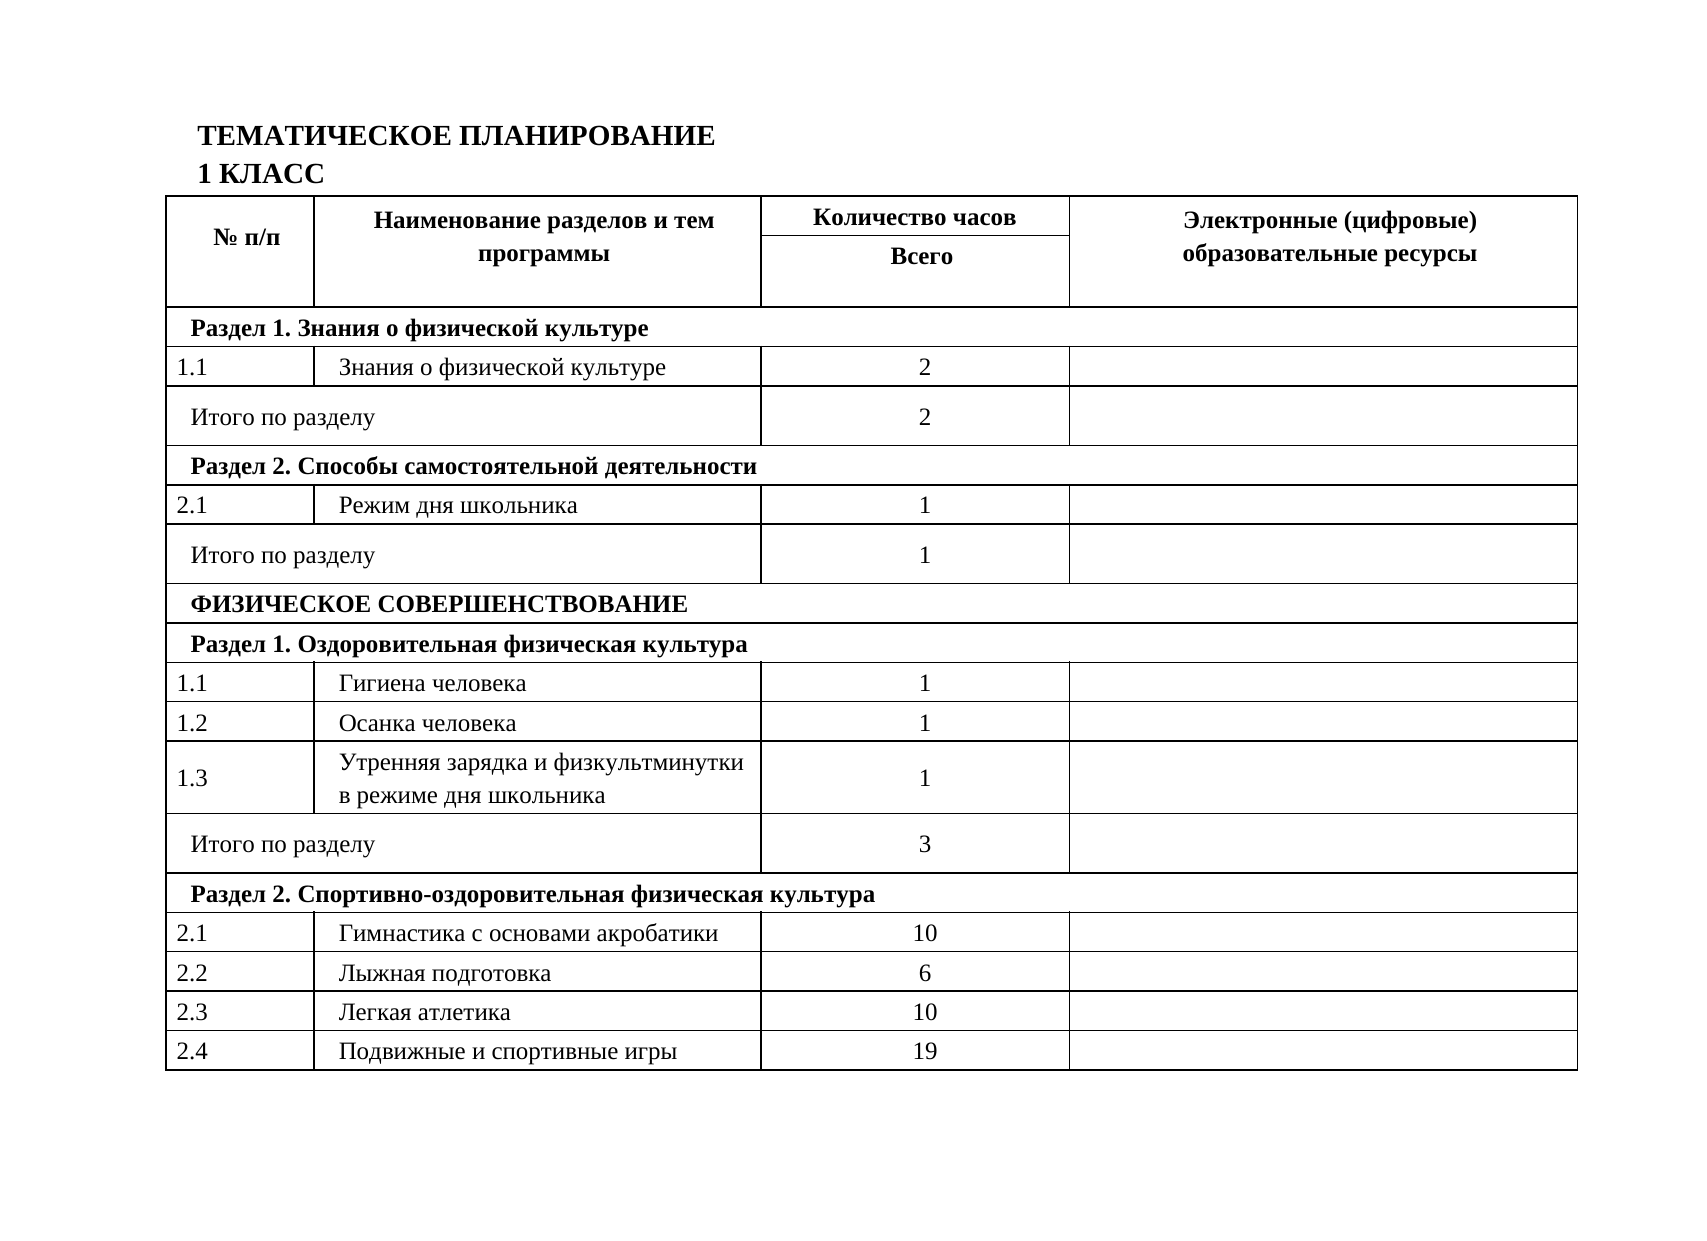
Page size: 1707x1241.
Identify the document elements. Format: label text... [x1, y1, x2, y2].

table_cell 3 [762, 814, 1069, 872]
table_cell 1 [762, 742, 1069, 813]
table_cell 10 [762, 992, 1069, 1029]
table_cell Итого по разделу [167, 814, 760, 872]
table_cell Итого по разделу [167, 387, 760, 444]
table_cell Осанка человека [315, 702, 760, 740]
table_cell 2.1 [167, 486, 313, 523]
text ТЕМАТИЧЕСКОЕ ПЛАНИРОВАНИЕ [190, 118, 1618, 152]
table_cell Раздел 1. Знания о физической культуре [167, 308, 1577, 346]
table_cell Лыжная подготовка [315, 952, 760, 990]
table_cell [1070, 992, 1577, 1029]
table_cell [1070, 486, 1577, 523]
table_cell [1070, 347, 1577, 385]
table_cell [1070, 1031, 1577, 1069]
table_cell 2.2 [167, 952, 313, 990]
table_cell [1070, 663, 1577, 701]
table_cell [1070, 742, 1577, 813]
table_cell 19 [762, 1031, 1069, 1069]
table_cell 1.2 [167, 702, 313, 740]
table_cell Утренняя зарядка и физкультминутки в режиме дня школьника [315, 742, 760, 813]
text 1 КЛАСС [190, 157, 1618, 190]
table_cell 1 [762, 663, 1069, 701]
table_cell 2.3 [167, 992, 313, 1029]
table_cell Раздел 2. Спортивно-оздоровительная физическая культура [167, 874, 1577, 911]
table_cell 1.1 [167, 347, 313, 385]
table_cell 2 [762, 347, 1069, 385]
table_cell 2 [762, 387, 1069, 444]
table_header Электронные (цифровые) образовательные ресурсы [1070, 197, 1577, 306]
table_header № п/п [167, 197, 313, 306]
table_cell [1070, 387, 1577, 444]
table_cell 1.3 [167, 742, 313, 813]
table_cell Легкая атлетика [315, 992, 760, 1029]
table_cell [1070, 952, 1577, 990]
table_cell 10 [762, 913, 1069, 951]
table_cell Всего [762, 236, 1069, 306]
table_cell 6 [762, 952, 1069, 990]
table_cell 1.1 [167, 663, 313, 701]
table_cell Итого по разделу [167, 525, 760, 583]
table_cell Режим дня школьника [315, 486, 760, 523]
table_cell 2.1 [167, 913, 313, 951]
table_cell 1 [762, 702, 1069, 740]
table_cell [1070, 814, 1577, 872]
table_header Наименование разделов и тем программы [315, 197, 760, 306]
table_cell Гимнастика с основами акробатики [315, 913, 760, 951]
table_cell Гигиена человека [315, 663, 760, 701]
table_cell Знания о физической культуре [315, 347, 760, 385]
table_cell ФИЗИЧЕСКОЕ СОВЕРШЕНСТВОВАНИЕ [167, 584, 1577, 622]
table_cell 1 [762, 525, 1069, 583]
table_cell Раздел 1. Оздоровительная физическая культура [167, 624, 1577, 661]
table_cell Раздел 2. Способы самостоятельной деятельности [167, 446, 1577, 484]
table_cell 1 [762, 486, 1069, 523]
table_cell [1070, 913, 1577, 951]
table_cell [1070, 525, 1577, 583]
table_header Количество часов [762, 197, 1069, 234]
table_cell Подвижные и спортивные игры [315, 1031, 760, 1069]
table_cell 2.4 [167, 1031, 313, 1069]
table_cell [1070, 702, 1577, 740]
